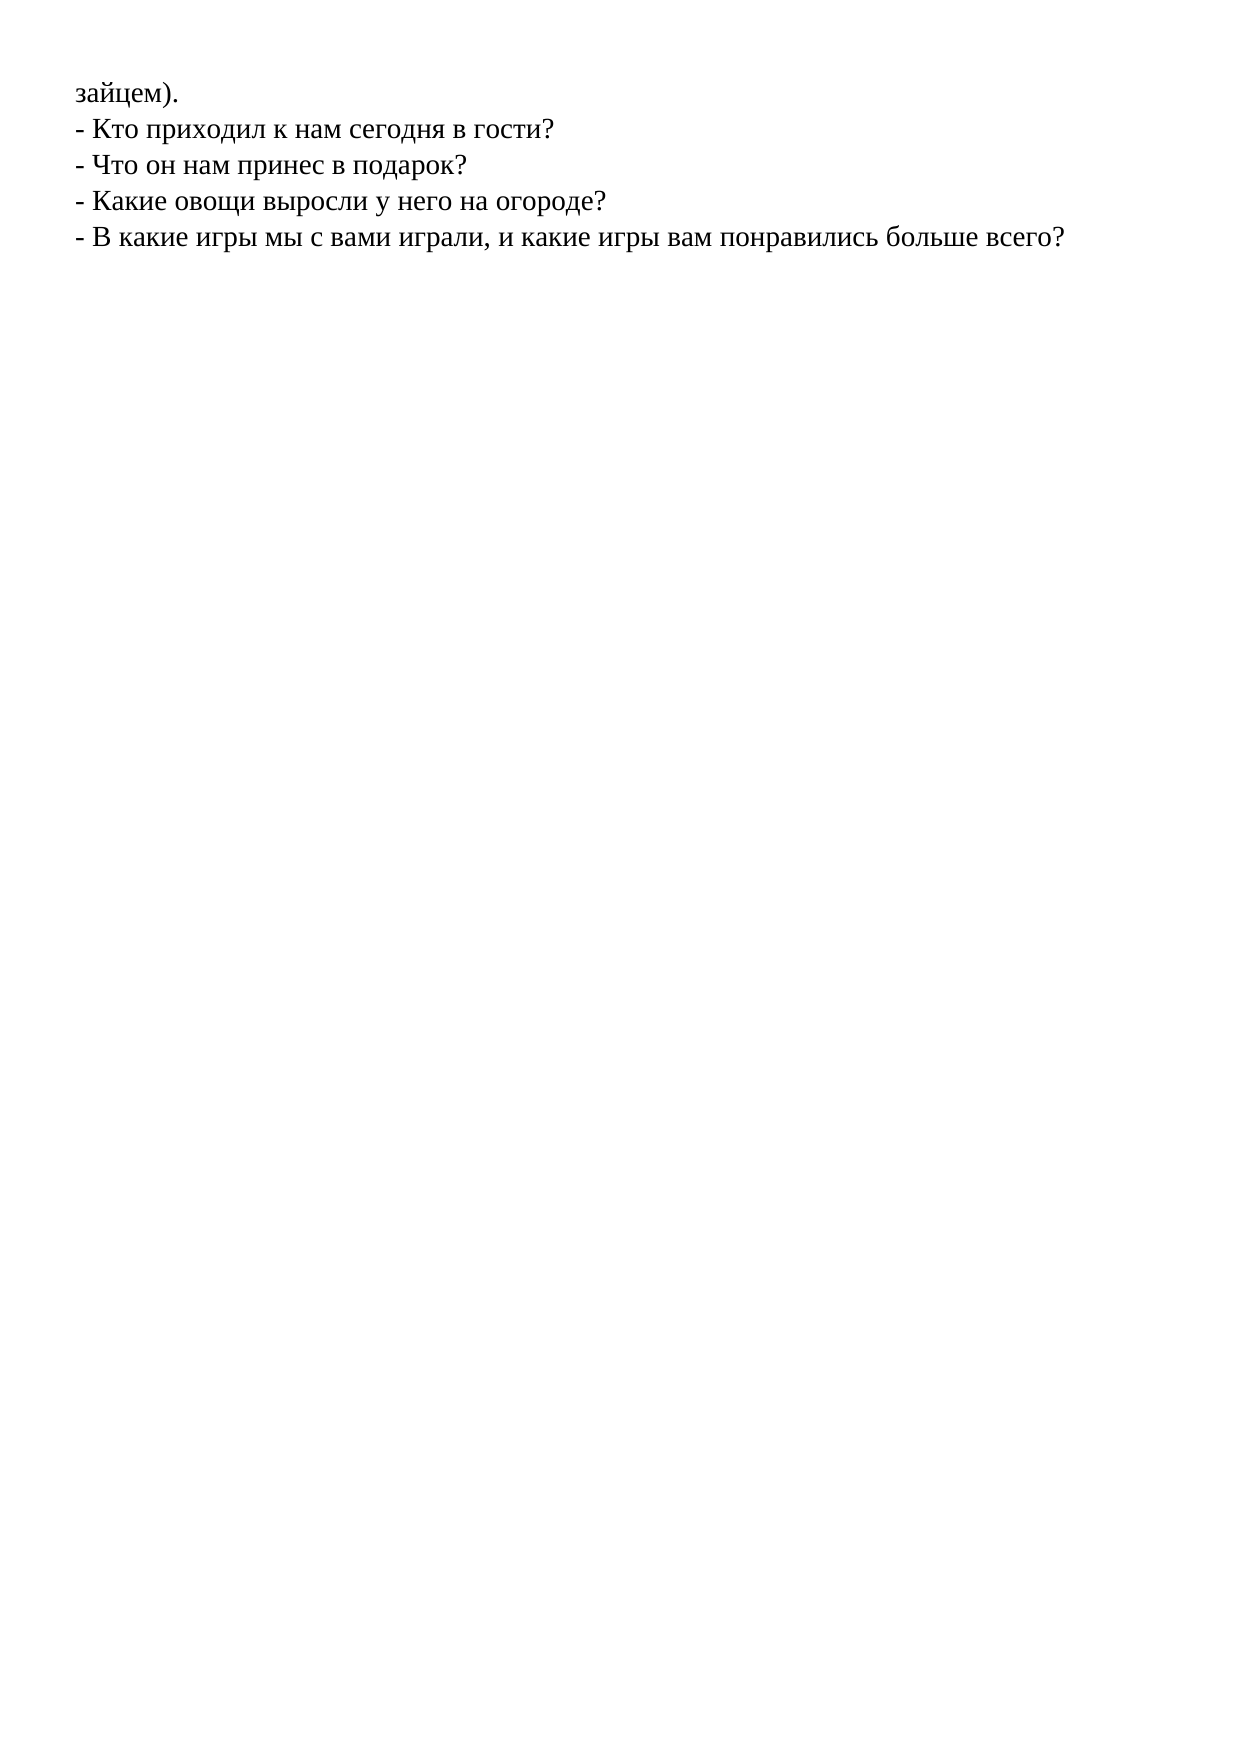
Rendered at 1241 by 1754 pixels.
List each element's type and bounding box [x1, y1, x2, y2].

text [75, 75, 1165, 253]
